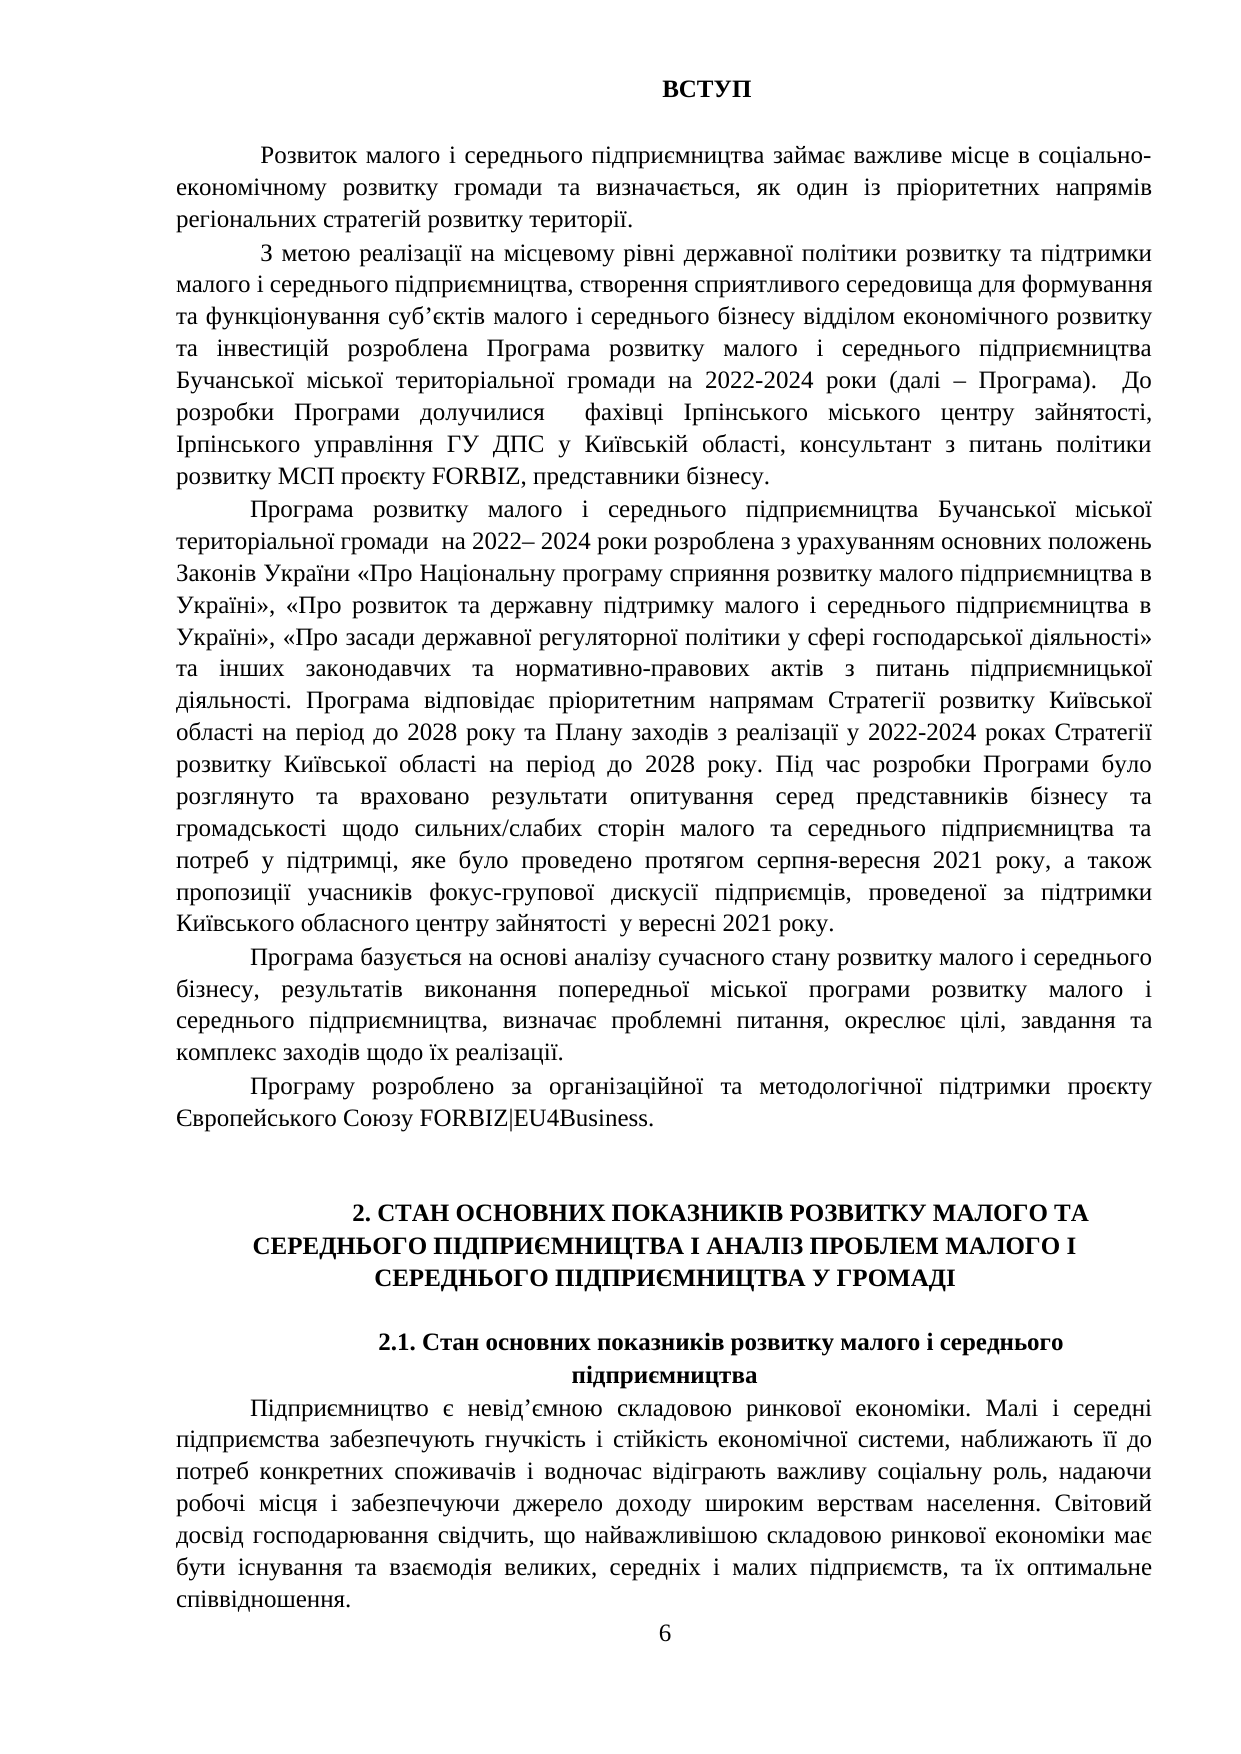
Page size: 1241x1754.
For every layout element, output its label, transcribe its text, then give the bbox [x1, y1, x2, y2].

text Підприємництво є невід’ємною складовою ринкової економіки. Малі і середні підприємства забезпечують гнучкість і стійкість економічної системи, наближають її до потреб конкретних споживачів і водночас відіграють важливу соціальну роль, надаючи робочі місця і забезпечуючи джерело доходу широким верствам населення. Світовий досвід господарювання свідчить, що найважливішою складовою ринкової економіки має бути існування та взаємодія великих, середніх і малих підприємств, та їх оптимальне співвідношення. [176, 1393, 1153, 1613]
text Розвиток малого і середнього підприємництва займає важливе місце в соціально-економічному розвитку громади та визначається, як один із пріоритетних напрямів регіональних стратегій розвитку території. [176, 141, 1153, 233]
text Програму розроблено за організаційної та методологічної підтримки проєкту Європейського Союзу FORBIZ|EU4Business. [176, 1071, 1153, 1131]
text ВСТУП [176, 74, 1153, 103]
text Програма розвитку малого і середнього підприємництва Бучанської міської територіальної громади на 2022– 2024 роки розроблена з урахуванням основних положень Законів України «Про Національну програму сприяння розвитку малого підприємництва в Україні», «Про розвиток та державну підтримку малого і середнього підприємництва в Україні», «Про засади державної регуляторної політики у сфері господарської діяльності» та інших законодавчих та нормативно-правових актів з питань підприємницької діяльності. Програма відповідає пріоритетним напрямам Стратегії розвитку Київської області на період до 2028 року та Плану заходів з реалізації у 2022-2024 роках Стратегії розвитку Київської області на період до 2028 року. Під час розробки Програми було розглянуто та враховано результати опитування серед представників бізнесу та громадськості щодо сильних/слабих сторін малого та середнього підприємництва та потреб у підтримці, яке було проведено протягом серпня-вересня 2021 року, а також пропозиції учасників фокус-групової дискусії підприємців, проведеної за підтримки Київського обласного центру зайнятості у вересні 2021 року. [176, 494, 1153, 937]
text Програма базується на основі аналізу сучасного стану розвитку малого і середнього бізнесу, результатів виконання попередньої міської програми розвитку малого і середнього підприємництва, визначає проблемні питання, окреслює цілі, завдання та комплекс заходів щодо їх реалізації. [176, 942, 1153, 1066]
subtitle СЕРЕДНЬОГО ПІДПРИЄМНИЦТВА І АНАЛІЗ ПРОБЛЕМ МАЛОГО І СЕРЕДНЬОГО ПІДПРИЄМНИЦТВА У ГРОМАДІ [184, 1231, 1145, 1292]
text 2.1. Стан основних показників розвитку малого і середнього підприємництва [378, 1327, 1158, 1388]
text З метою реалізації на місцевому рівні державної політики розвитку та підтримки малого і середнього підприємництва, створення сприятливого середовища для формування та функціонування суб’єктів малого і середнього бізнесу відділом економічного розвитку та інвестицій розроблена Програма розвитку малого і середнього підприємництва Бучанської міської територіальної громади на 2022-2024 роки (далі – Програма). До розробки Програми долучилися фахівці Ірпінського міського центру зайнятості, Ірпінського управління ГУ ДПС у Київській області, консультант з питань політики розвитку МСП проєкту FORBIZ, представники бізнесу. [176, 238, 1153, 489]
text 2. СТАН ОСНОВНИХ ПОКАЗНИКІВ РОЗВИТКУ МАЛОГО ТА [352, 1198, 1158, 1227]
